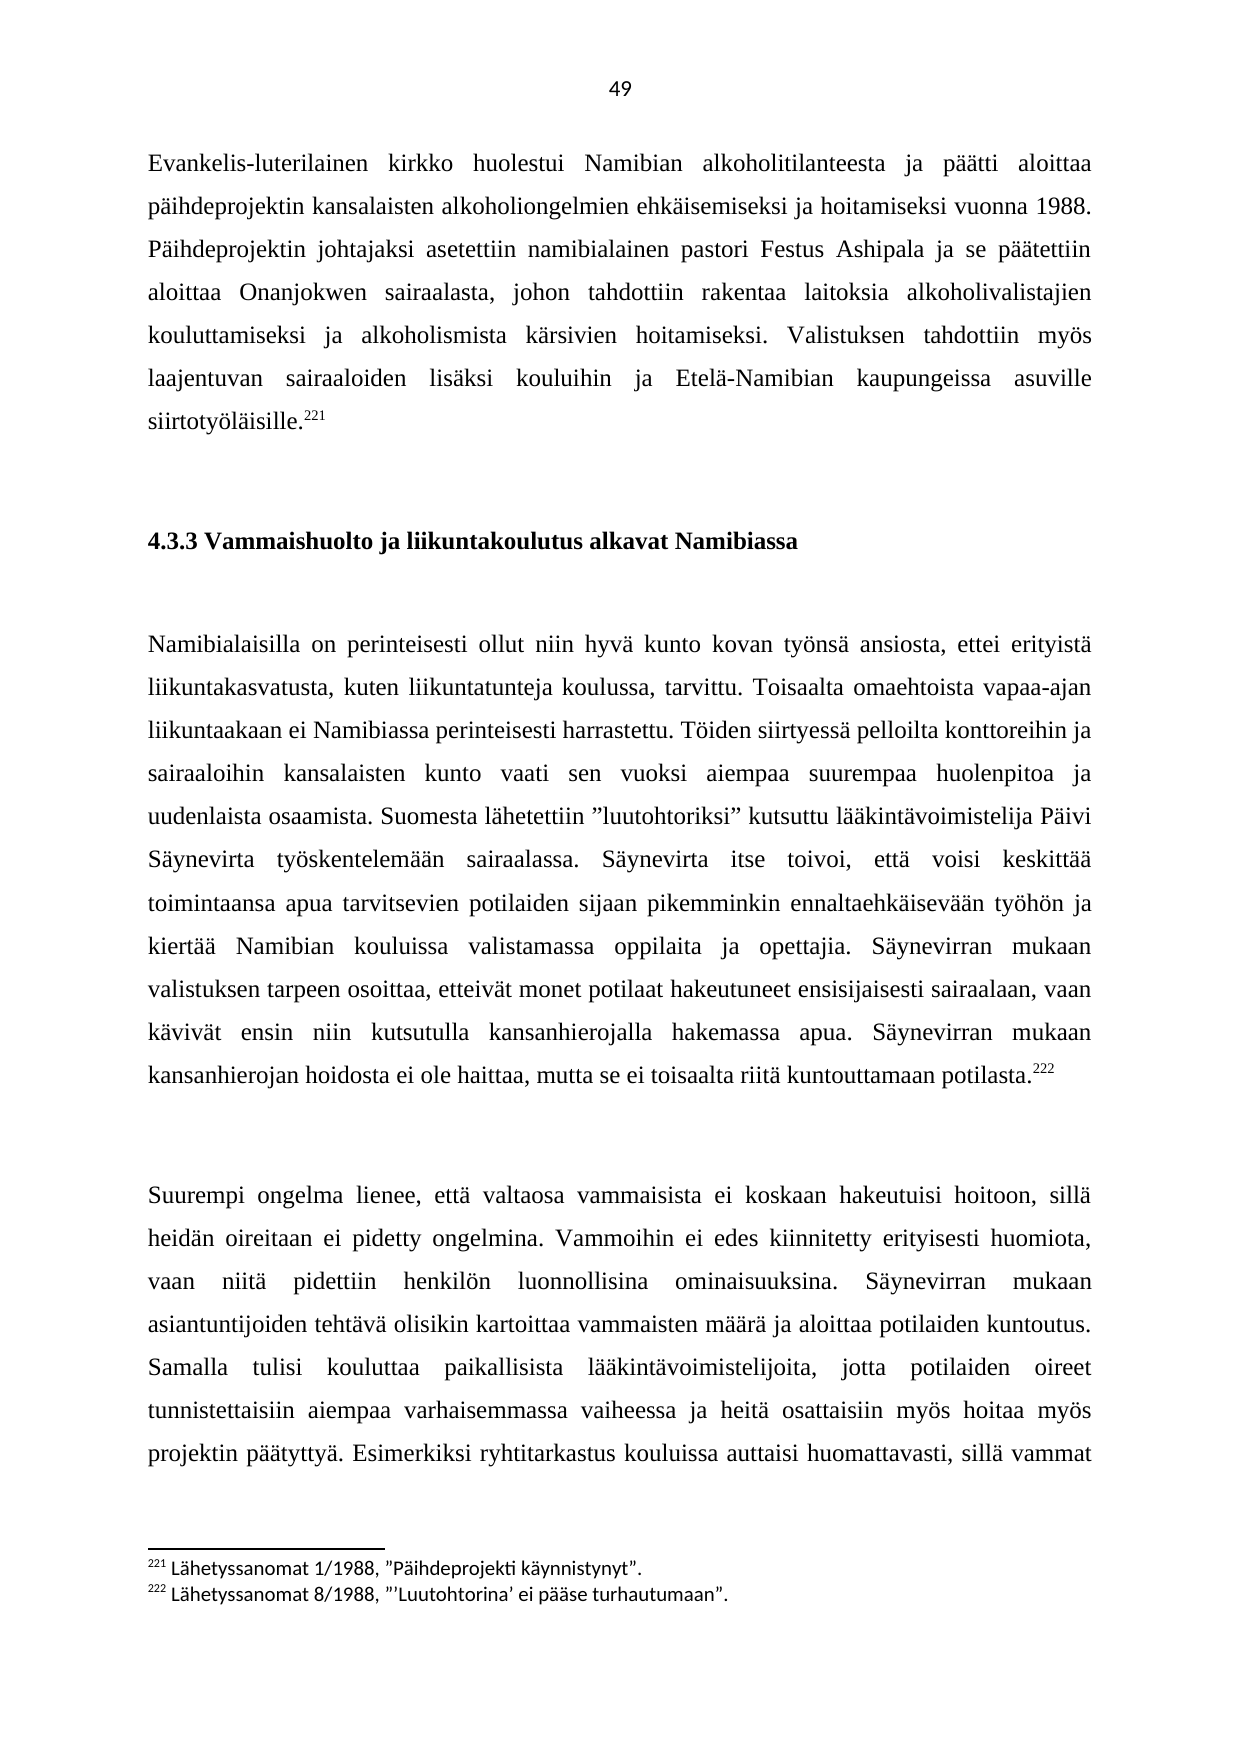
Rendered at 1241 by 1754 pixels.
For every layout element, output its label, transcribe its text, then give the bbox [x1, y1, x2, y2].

subtitle 4.3.3 Vammaishuolto ja liikuntakoulutus alkavat Namibiassa [148, 526, 1092, 555]
text Evankelis-luterilainen kirkko huolestui Namibian alkoholitilanteesta ja päätti aloittaa päihdeprojektin kansalaisten alkoholiongelmien ehkäisemiseksi ja hoitamiseksi vuonna 1988. Päihdeprojektin johtajaksi asetettiin namibialainen pastori Festus Ashipala ja se päätettiin aloittaa Onanjokwen sairaalasta, johon tahdottiin rakentaa laitoksia alkoholivalistajien kouluttamiseksi ja alkoholismista kärsivien hoitamiseksi. Valistuksen tahdottiin myös laajentuvan sairaaloiden lisäksi kouluihin ja Etelä-Namibian kaupungeissa asuville siirtotyöläisille. [148, 148, 1092, 435]
text Namibialaisilla on perinteisesti ollut niin hyvä kunto kovan työnsä ansiosta, ettei erityistä liikuntakasvatusta, kuten liikuntatunteja koulussa, tarvittu. Toisaalta omaehtoista vapaa-ajan liikuntaakaan ei Namibiassa perinteisesti harrastettu. Töiden siirtyessä pelloilta konttoreihin ja sairaaloihin kansalaisten kunto vaati sen vuoksi aiempaa suurempaa huolenpitoa ja uudenlaista osaamista. Suomesta lähetettiin ”luutohtoriksi” kutsuttu lääkintävoimistelija Päivi Säynevirta työskentelemään sairaalassa. Säynevirta itse toivoi, että voisi keskittää toimintaansa apua tarvitsevien potilaiden sijaan pikemminkin ennaltaehkäisevään työhön ja kiertää Namibian kouluissa valistamassa oppilaita ja opettajia. Säynevirran mukaan valistuksen tarpeen osoittaa, etteivät monet potilaat hakeutuneet ensisijaisesti sairaalaan, vaan kävivät ensin niin kutsutulla kansanhierojalla hakemassa apua. Säynevirran mukaan kansanhierojan hoidosta ei ole haittaa, mutta se ei toisaalta riitä kuntouttamaan potilasta. [148, 629, 1092, 1089]
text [148, 1180, 1092, 1467]
